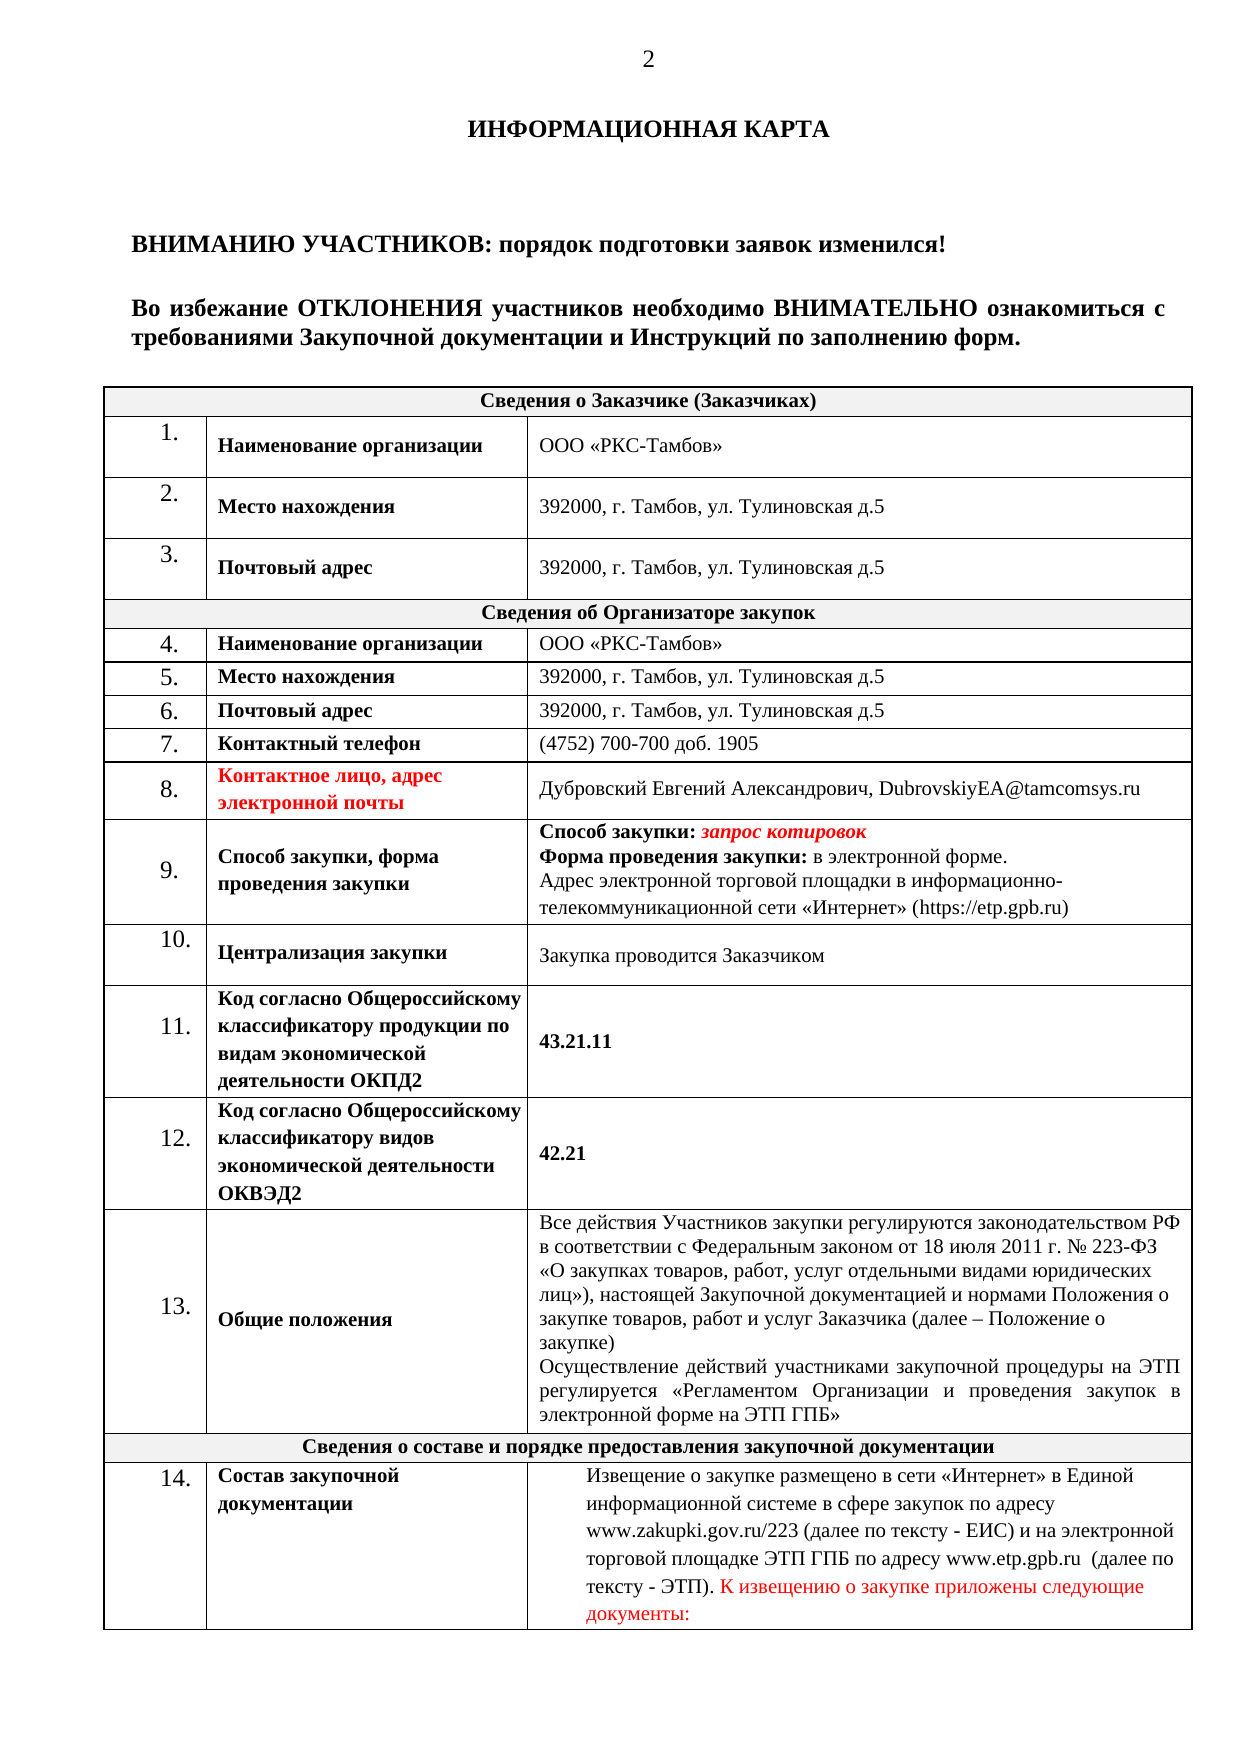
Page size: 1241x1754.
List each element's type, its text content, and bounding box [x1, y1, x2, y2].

table_cell Наименование организации [207, 629, 527, 661]
table_cell Способ закупки: запрос котировок Форма проведения закупки: в электронной форме. Адрес электронной торговой площадки в информационно-телекоммуникационной сети «Интернет» (https://etp.gpb.ru) [528, 820, 1191, 923]
table_header Сведения о Заказчике (Заказчиках) [105, 388, 1191, 416]
table_cell [105, 820, 206, 923]
table_cell Наименование организации [207, 417, 527, 477]
table_cell [105, 925, 206, 984]
text ВНИМАНИЮ УЧАСТНИКОВ: порядок подготовки заявок изменился! [131, 229, 1166, 258]
table_cell [105, 417, 206, 477]
table_cell Общие положения [207, 1210, 527, 1433]
table_cell Способ закупки, форма проведения закупки [207, 820, 527, 923]
table_cell [105, 663, 206, 695]
table_cell [105, 1463, 206, 1629]
table_cell Почтовый адрес [207, 696, 527, 728]
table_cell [207, 1463, 527, 1629]
table_cell Сведения о составе и порядке предоставления закупочной документации [105, 1434, 1191, 1462]
table_cell Место нахождения [207, 478, 527, 538]
table_cell Контактный телефон [207, 729, 527, 761]
table_cell 392000, г. Тамбов, ул. Тулиновская д.5 [528, 539, 1191, 599]
table_cell (4752) 700-700 доб. 1905 [528, 729, 1191, 761]
table_cell [105, 539, 206, 599]
table_cell [105, 763, 206, 818]
table_cell 392000, г. Тамбов, ул. Тулиновская д.5 [528, 663, 1191, 695]
table_cell [105, 478, 206, 538]
table_cell Код согласно Общероссийскому классификатору продукции по видам экономической деятельности ОКПД2 [207, 986, 527, 1097]
table_cell Место нахождения [207, 663, 527, 695]
text Во избежание ОТКЛОНЕНИЯ участников необходимо ВНИМАТЕЛЬНО ознакомиться с требованиями Закупочной документации и Инструкций по заполнению форм. [131, 293, 1166, 351]
table_cell 43.21.11 [528, 986, 1191, 1097]
table_cell Централизация закупки [207, 925, 527, 984]
table_cell [105, 729, 206, 761]
table_cell Код согласно Общероссийскому классификатору видов экономической деятельности ОКВЭД2 [207, 1098, 527, 1209]
table_cell Контактное лицо, адрес электронной почты [207, 763, 527, 818]
table_cell 392000, г. Тамбов, ул. Тулиновская д.5 [528, 478, 1191, 538]
table_cell Дубровский Евгений Александрович, DubrovskiyEA@tamcomsys.ru [528, 763, 1191, 818]
table_cell 392000, г. Тамбов, ул. Тулиновская д.5 [528, 696, 1191, 728]
table_cell [105, 1210, 206, 1433]
table_cell 42.21 [528, 1098, 1191, 1209]
table_cell [105, 1098, 206, 1209]
table_cell ООО «РКС-Тамбов» [528, 629, 1191, 661]
table_cell ООО «РКС-Тамбов» [528, 417, 1191, 477]
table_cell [528, 1463, 1191, 1629]
table_cell Закупка проводится Заказчиком [528, 925, 1191, 984]
table_cell Почтовый адрес [207, 539, 527, 599]
table_cell Все действия Участников закупки регулируются законодательством РФ в соответствии с Федеральным законом от 18 июля 2011 г. № 223-ФЗ «О закупках товаров, работ, услуг отдельными видами юридических лиц»), настоящей Закупочной документацией и нормами Положения о закупке товаров, работ и услуг Заказчика (далее – Положение о закупке) Осуществление действий участниками закупочной процедуры на ЭТП регулируется «Регламентом Организации и проведения закупок в электронной форме на ЭТП ГПБ» [528, 1210, 1191, 1433]
table_cell [105, 696, 206, 728]
table_cell Сведения об Организаторе закупок [105, 600, 1191, 628]
table_cell [105, 629, 206, 661]
table_cell [105, 986, 206, 1097]
text ИНФОРМАЦИОННАЯ КАРТА [131, 114, 1166, 143]
